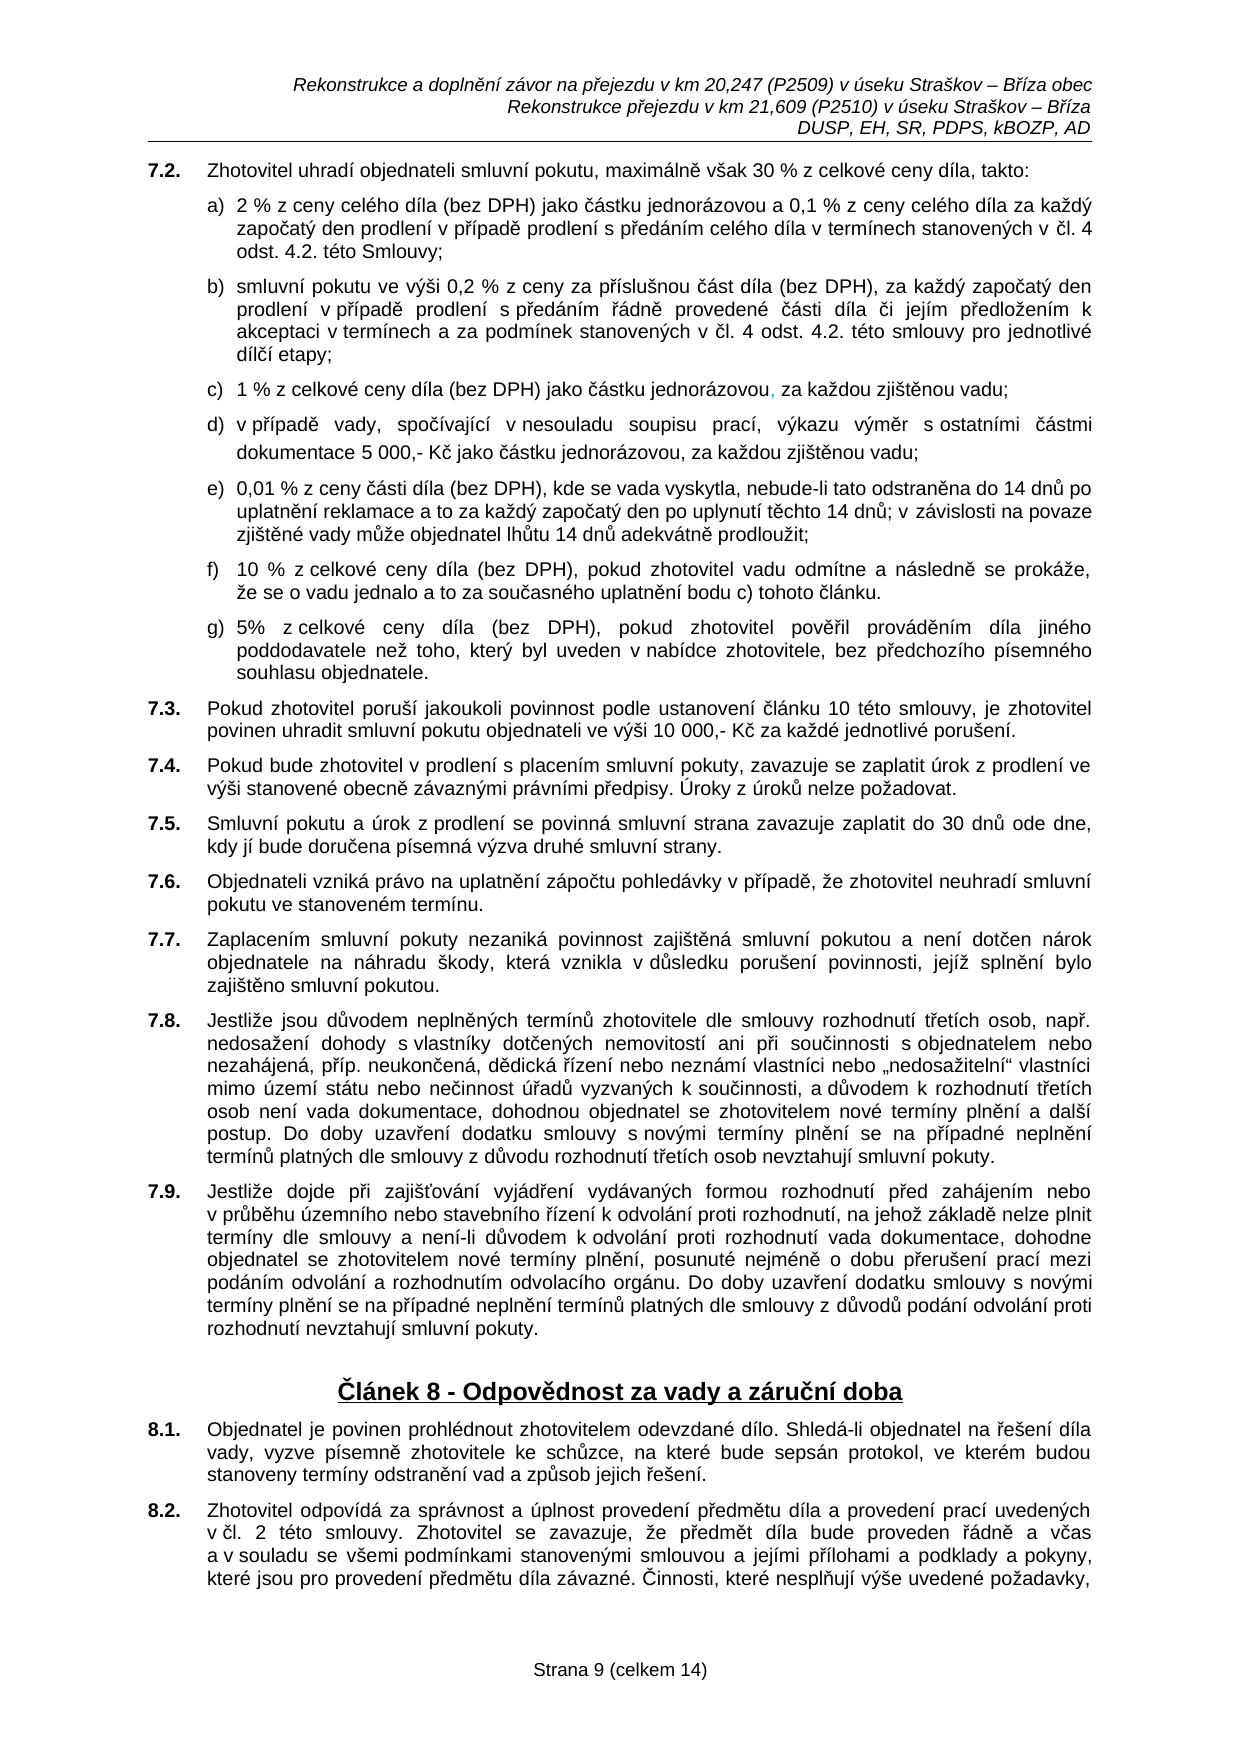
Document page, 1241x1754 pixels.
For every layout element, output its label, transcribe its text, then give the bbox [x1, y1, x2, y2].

subtitle 7.2. Zhotovitel uhradí objednateli smluvní pokutu, maximálně však 30 % z celkové ceny díla, takto: [148, 159, 1092, 182]
subtitle Článek 8 - Odpovědnost za vady a záruční doba [148, 1377, 1092, 1405]
text e) 0,01 % z ceny části díla (bez DPH), kde se vada vyskytla, nebude-li tato odstraněna do 14 dnů po uplatnění reklamace a to za každý započatý den po uplynutí těchto 14 dnů; v závislosti na povaze zjištěné vady může objednatel lhůtu 14 dnů adekvátně prodloužit; [207, 477, 1092, 545]
text d) v případě vady, spočívající v nesouladu soupisu prací, výkazu výměr s ostatními částmi dokumentace 5 000,- Kč jako částku jednorázovou, za každou zjištěnou vadu; [207, 413, 1092, 465]
text 7.3. Pokud zhotovitel poruší jakoukoli povinnost podle ustanovení článku 10 této smlouvy, je zhotovitel povinen uhradit smluvní pokutu objednateli ve výši 10 000,- Kč za každé jednotlivé porušení. [148, 696, 1092, 742]
text c) 1 % z celkové ceny díla (bez DPH) jako částku jednorázovou, za každou zjištěnou vadu; [207, 378, 1092, 401]
text f) 10 % z celkové ceny díla (bez DPH), pokud zhotovitel vadu odmítne a následně se prokáže, že se o vadu jednalo a to za současného uplatnění bodu c) tohoto článku. [207, 558, 1092, 603]
text 7.8. Jestliže jsou důvodem neplněných termínů zhotovitele dle smlouvy rozhodnutí třetích osob, např. nedosažení dohody s vlastníky dotčených nemovitostí ani při součinnosti s objednatelem nebo nezahájená, příp. neukončená, dědická řízení nebo neznámí vlastníci nebo „nedosažitelní“ vlastníci mimo území státu nebo nečinnost úřadů vyzvaných k součinnosti, a důvodem k rozhodnutí třetích osob není vada dokumentace, dohodnou objednatel se zhotovitelem nové termíny plnění a další postup. Do doby uzavření dodatku smlouvy s novými termíny plnění se na případné neplnění termínů platných dle smlouvy z důvodu rozhodnutí třetích osob nevztahují smluvní pokuty. [148, 1009, 1092, 1168]
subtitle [148, 1498, 1092, 1589]
text 7.5. Smluvní pokutu a úrok z prodlení se povinná smluvní strana zavazuje zaplatit do 30 dnů ode dne, kdy jí bude doručena písemná výzva druhé smluvní strany. [148, 812, 1092, 858]
text 7.4. Pokud bude zhotovitel v prodlení s placením smluvní pokuty, zavazuje se zaplatit úrok z prodlení ve výši stanovené obecně závaznými právními předpisy. Úroky z úroků nelze požadovat. [148, 754, 1092, 800]
text 7.6. Objednateli vzniká právo na uplatnění zápočtu pohledávky v případě, že zhotovitel neuhradí smluvní pokutu ve stanoveném termínu. [148, 870, 1092, 916]
text 7.7. Zaplacením smluvní pokuty nezaniká povinnost zajištěná smluvní pokutou a není dotčen nárok objednatele na náhradu škody, která vznikla v důsledku porušení povinnosti, jejíž splnění bylo zajištěno smluvní pokutou. [148, 928, 1092, 996]
text g) 5% z celkové ceny díla (bez DPH), pokud zhotovitel pověřil prováděním díla jiného poddodavatele než toho, který byl uveden v nabídce zhotovitele, bez předchozího písemného souhlasu objednatele. [207, 616, 1092, 684]
text a) 2 % z ceny celého díla (bez DPH) jako částku jednorázovou a 0,1 % z ceny celého díla za každý započatý den prodlení v případě prodlení s předáním celého díla v termínech stanovených v čl. 4 odst. 4.2. této Smlouvy; [207, 194, 1092, 262]
text 7.9. Jestliže dojde při zajišťování vyjádření vydávaných formou rozhodnutí před zahájením nebo v průběhu územního nebo stavebního řízení k odvolání proti rozhodnutí, na jehož základě nelze plnit termíny dle smlouvy a není-li důvodem k odvolání proti rozhodnutí vada dokumentace, dohodne objednatel se zhotovitelem nové termíny plnění, posunuté nejméně o dobu přerušení prací mezi podáním odvolání a rozhodnutím odvolacího orgánu. Do doby uzavření dodatku smlouvy s novými termíny plnění se na případné neplnění termínů platných dle smlouvy z důvodů podání odvolání proti rozhodnutí nevztahují smluvní pokuty. [148, 1180, 1092, 1339]
text 8.1. Objednatel je povinen prohlédnout zhotovitelem odevzdané dílo. Shledá-li objednatel na řešení díla vady, vyzve písemně zhotovitele ke schůzce, na které bude sepsán protokol, ve kterém budou stanoveny termíny odstranění vad a způsob jejich řešení. [148, 1418, 1092, 1486]
text b) smluvní pokutu ve výši 0,2 % z ceny za příslušnou část díla (bez DPH), za každý započatý den prodlení v případě prodlení s předáním řádně provedené části díla či jejím předložením k akceptaci v termínech a za podmínek stanovených v čl. 4 odst. 4.2. této smlouvy pro jednotlivé dílčí etapy; [207, 275, 1092, 366]
